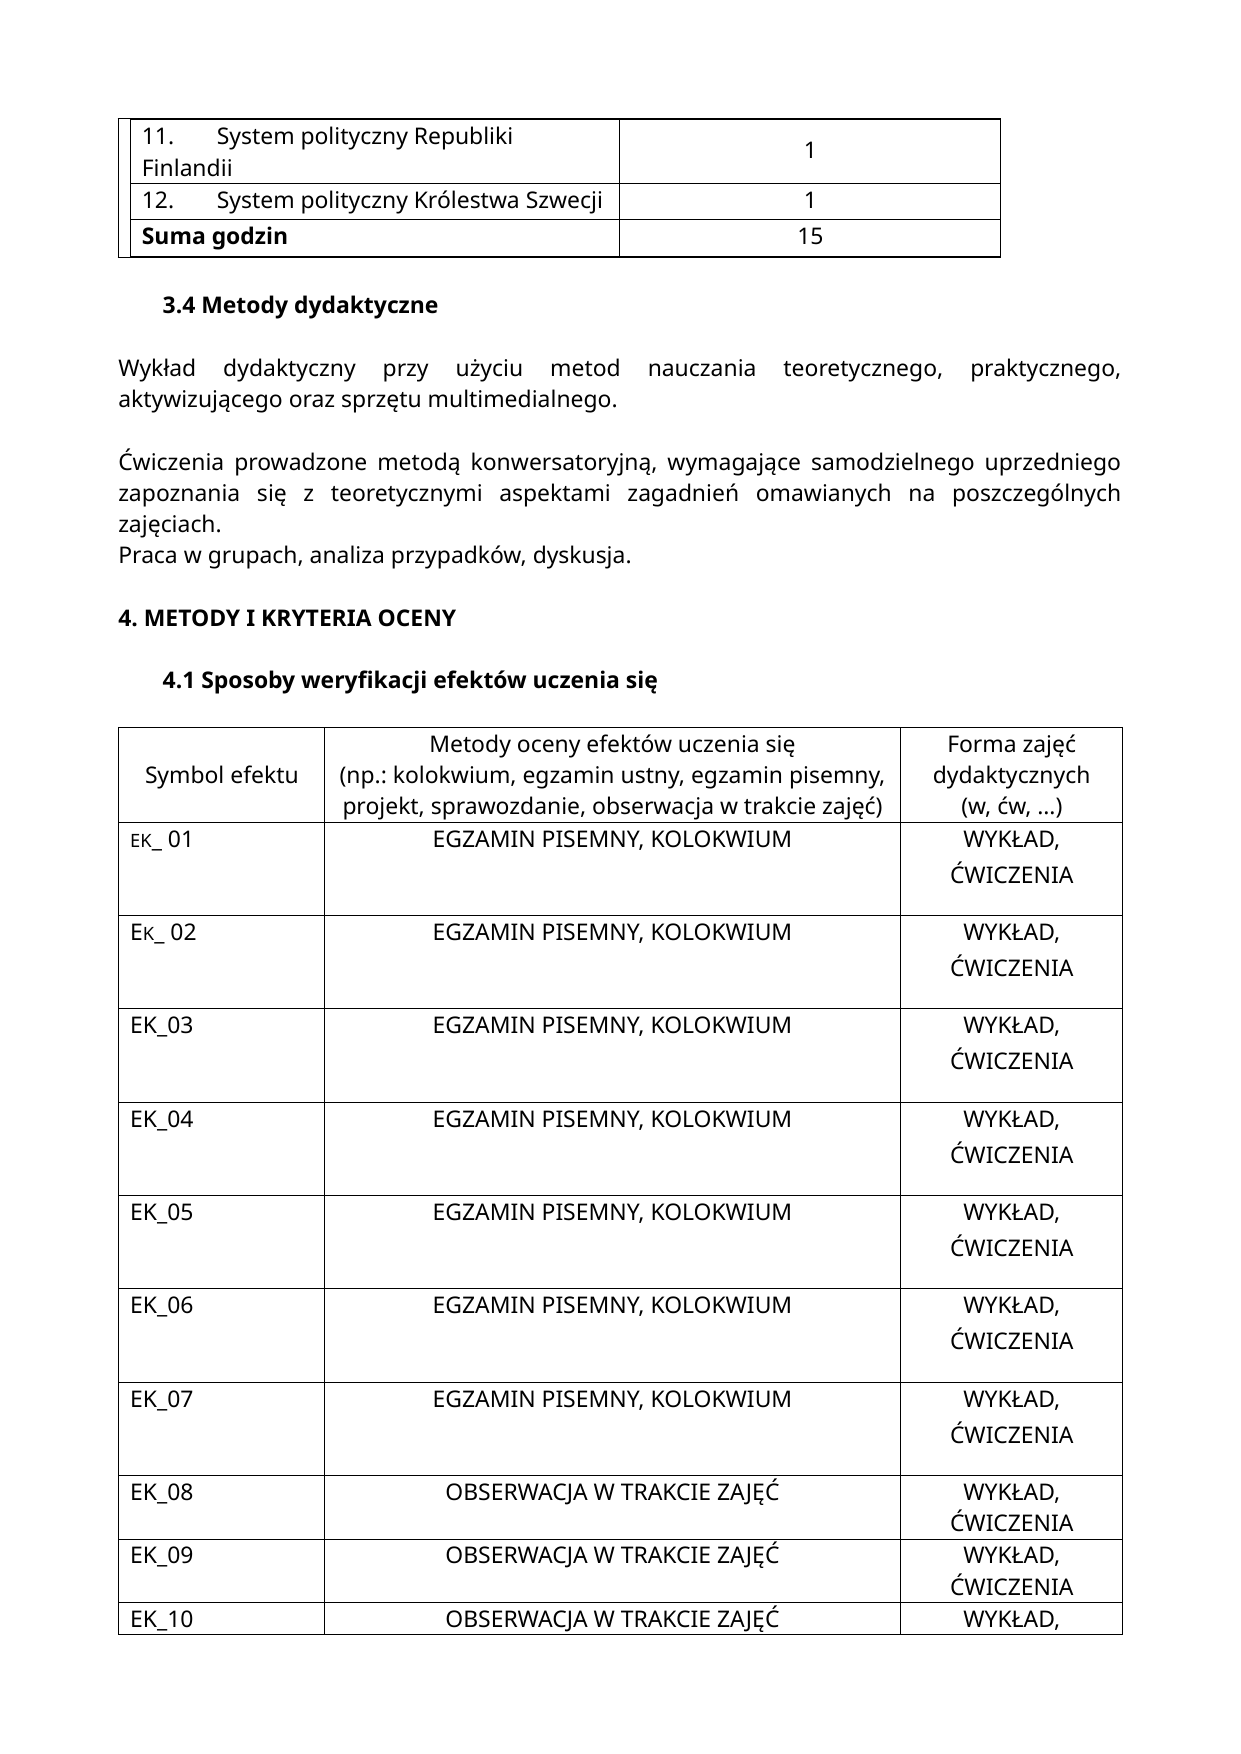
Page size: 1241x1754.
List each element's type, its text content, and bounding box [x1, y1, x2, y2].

text 4. METODY I KRYTERIA OCENY [118, 602, 1122, 633]
table_cell EK_06 [119, 1289, 324, 1382]
table_cell EGZAMIN PISEMNY, KOLOKWIUM [325, 1289, 900, 1382]
text 3.4 Metody dydaktyczne [162, 289, 1122, 321]
table_cell EK_09 [119, 1540, 324, 1602]
table_cell [119, 119, 130, 257]
table_cell [131, 220, 619, 256]
table_cell [131, 120, 619, 183]
table_cell [620, 120, 1000, 183]
table_cell EK_08 [119, 1476, 324, 1538]
table_cell [620, 220, 1000, 256]
table_cell EGZAMIN PISEMNY, KOLOKWIUM [325, 1103, 900, 1195]
table_cell WYKŁAD, ĆWICZENIA [901, 1103, 1122, 1195]
table_cell WYKŁAD, ĆWICZENIA [901, 1476, 1122, 1538]
table_cell EGZAMIN PISEMNY, KOLOKWIUM [325, 1196, 900, 1288]
table_cell EK_10 [119, 1603, 324, 1634]
table_cell EGZAMIN PISEMNY, KOLOKWIUM [325, 823, 900, 915]
table_cell WYKŁAD, ĆWICZENIA [901, 1540, 1122, 1602]
table_cell ek_ 01 [119, 823, 324, 915]
table_cell WYKŁAD, ĆWICZENIA [901, 1383, 1122, 1475]
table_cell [325, 1603, 900, 1634]
table_cell OBSERWACJA W TRAKCIE ZAJĘĆ [325, 1540, 900, 1602]
table_header Forma zajęć dydaktycznych (w, ćw, …) [901, 728, 1122, 822]
table_cell WYKŁAD, ĆWICZENIA [901, 1009, 1122, 1102]
text Wykład dydaktyczny przy użyciu metod nauczania teoretycznego, praktycznego, aktywizującego oraz sprzętu multimedialnego. [118, 352, 1122, 414]
table_header Symbol efektu [119, 728, 324, 822]
table_cell WYKŁAD, ĆWICZENIA [901, 1196, 1122, 1288]
table_cell EGZAMIN PISEMNY, KOLOKWIUM [325, 1009, 900, 1102]
table_cell WYKŁAD, ĆWICZENIA [901, 916, 1122, 1008]
text Ćwiczenia prowadzone metodą konwersatoryjną, wymagające samodzielnego uprzedniego zapoznania się z teoretycznymi aspektami zagadnień omawianych na poszczególnych zajęciach. [118, 446, 1122, 539]
table_header Metody oceny efektów uczenia się (np.: kolokwium, egzamin ustny, egzamin pisemny, projekt, sprawozdanie, obserwacja w trakcie zajęć) [325, 728, 900, 822]
table_cell [131, 184, 619, 219]
table_cell EK_04 [119, 1103, 324, 1195]
table_cell OBSERWACJA W TRAKCIE ZAJĘĆ [325, 1476, 900, 1538]
table_cell WYKŁAD, ĆWICZENIA [901, 1289, 1122, 1382]
table_cell EGZAMIN PISEMNY, KOLOKWIUM [325, 916, 900, 1008]
table_cell WYKŁAD, ĆWICZENIA [901, 823, 1122, 915]
table_cell EK_05 [119, 1196, 324, 1288]
table_cell WYKŁAD, ĆWICZENIA [901, 1603, 1122, 1634]
table_cell EK_07 [119, 1383, 324, 1475]
text 4.1 Sposoby weryfikacji efektów uczenia się [162, 664, 1122, 696]
table_cell EK_03 [119, 1009, 324, 1102]
table_cell [620, 184, 1000, 219]
table_cell Ek_ 02 [119, 916, 324, 1008]
text Praca w grupach, analiza przypadków, dyskusja. [118, 539, 1122, 571]
table_cell EGZAMIN PISEMNY, KOLOKWIUM [325, 1383, 900, 1475]
